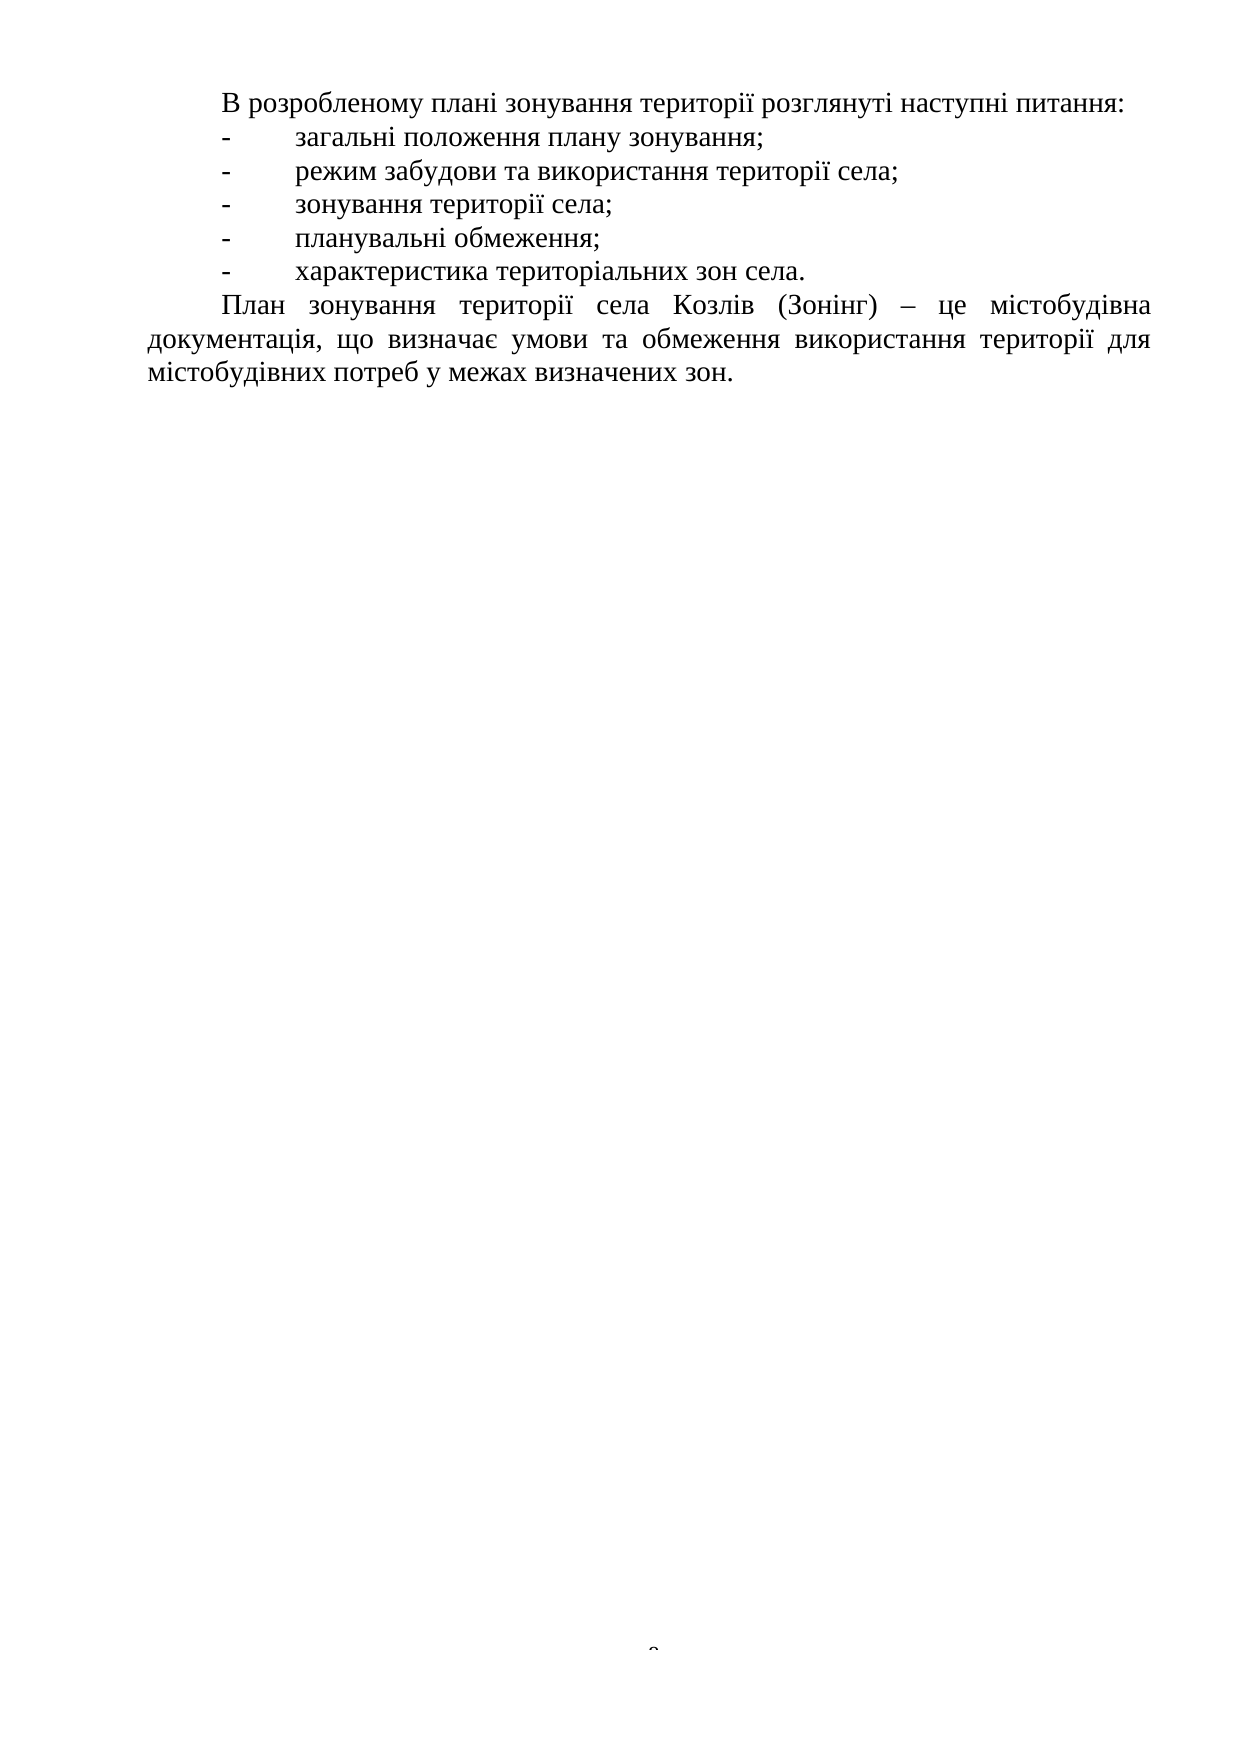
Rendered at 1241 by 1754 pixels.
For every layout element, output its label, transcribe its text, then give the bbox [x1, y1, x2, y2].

list зонування території села; [221, 187, 1188, 220]
list режим забудови та використання території села; [221, 153, 1188, 186]
list загальні положення плану зонування; [221, 119, 1188, 153]
text План зонування території села Козлів (Зонінг) – це містобудівна документація, що визначає умови та обмеження використання території для містобудівних потреб у межах визначених зон. [147, 287, 1152, 388]
list характеристика територіальних зон села. [221, 254, 1188, 287]
text В розробленому плані зонування території розглянуті наступні питання: [221, 86, 1188, 119]
list планувальні обмеження; [221, 220, 1188, 254]
